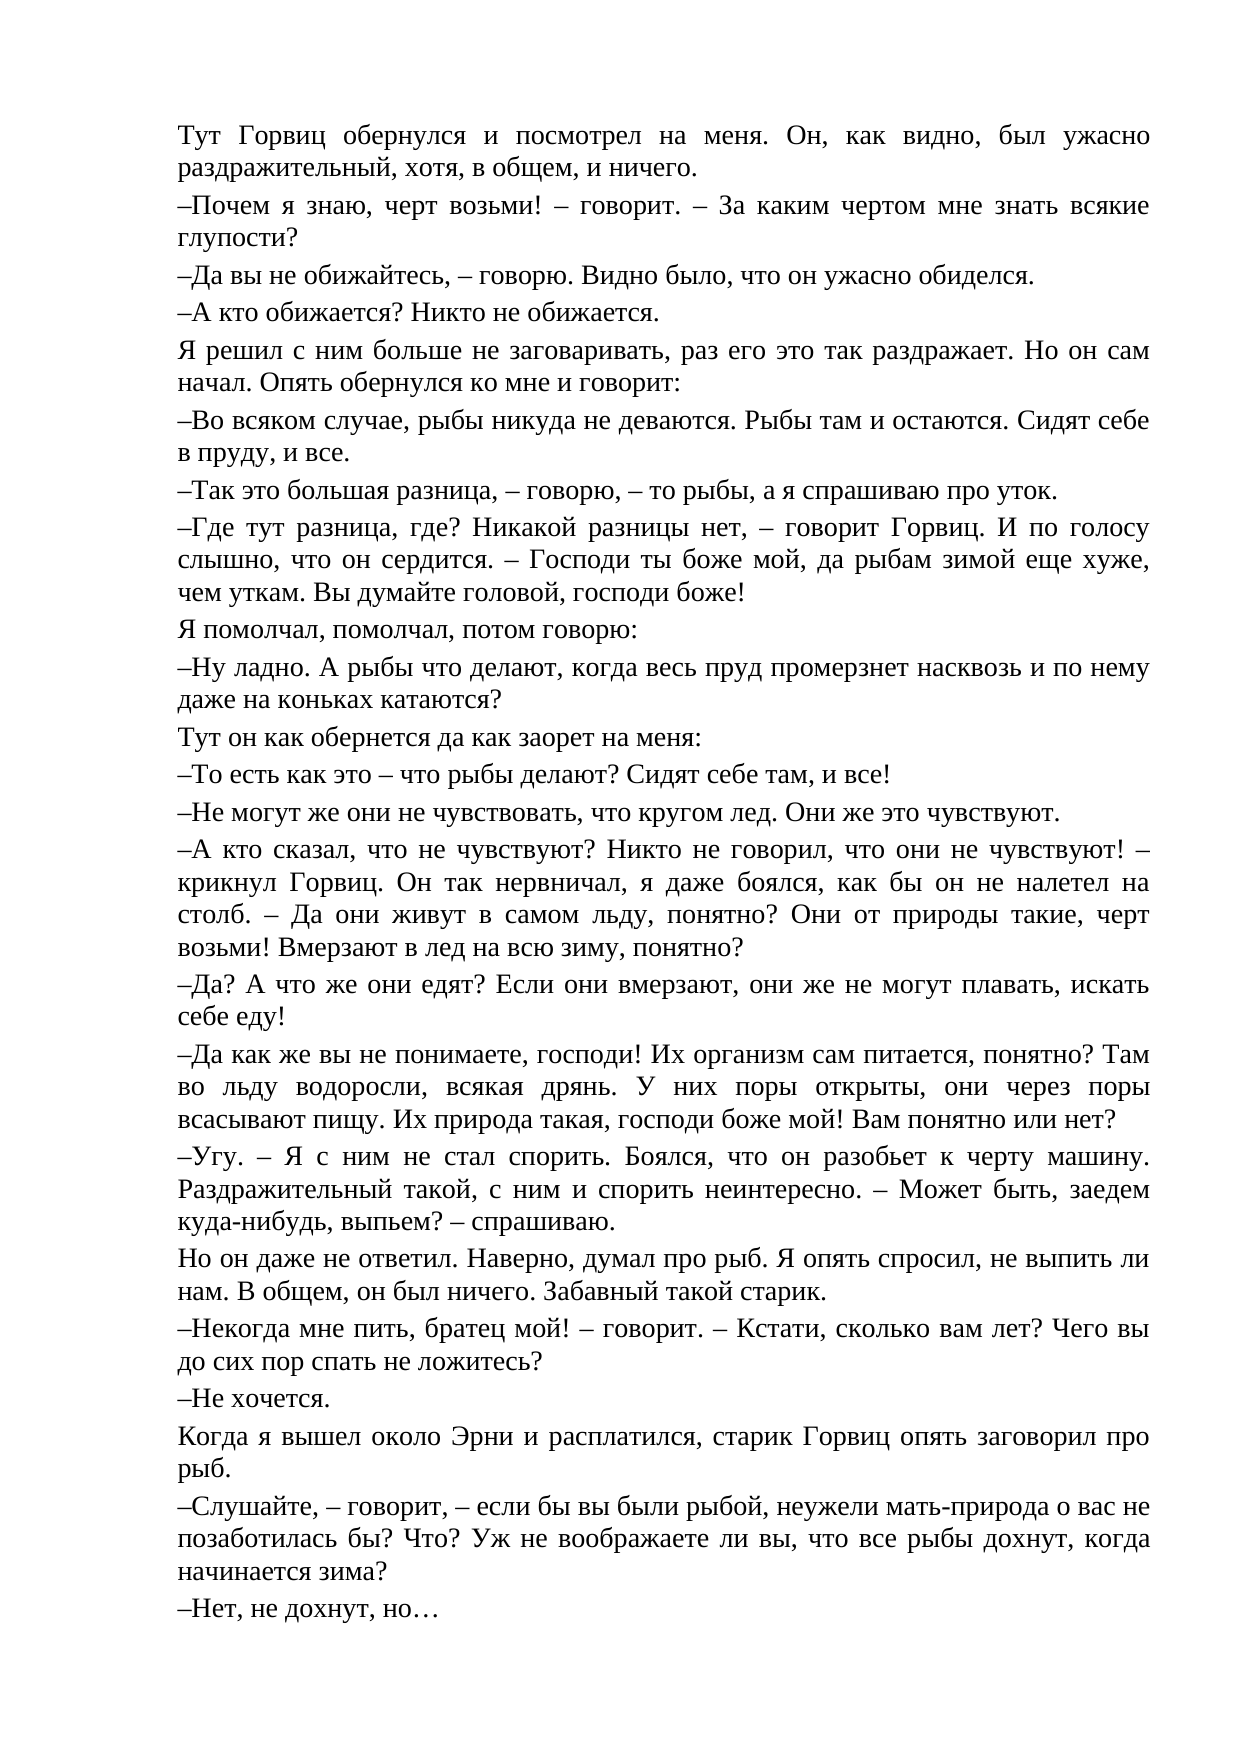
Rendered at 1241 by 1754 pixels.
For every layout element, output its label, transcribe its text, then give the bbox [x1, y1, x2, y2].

text Я решил с ним больше не заговаривать, раз его это так раздражает. Но он сам начал. Опять обернулся ко мне и говорит: [177, 333, 1152, 398]
text –Нет, не дохнут, но… [177, 1591, 1152, 1623]
text –Не хочется. [177, 1381, 1152, 1414]
text –Ну ладно. А рыбы что делают, когда весь пруд промерзнет насквозь и по нему даже на коньках катаются? [177, 650, 1152, 715]
text –А кто сказал, что не чувствуют? Никто не говорил, что они не чувствуют! – крикнул Горвиц. Он так нервничал, я даже боялся, как бы он не налетел на столб. – Да они живут в самом льду, понятно? Они от природы такие, черт возьми! Вмерзают в лед на всю зиму, понятно? [177, 832, 1152, 962]
text –Во всяком случае, рыбы никуда не деваются. Рыбы там и остаются. Сидят себе в пруду, и все. [177, 403, 1152, 468]
text –То есть как это – что рыбы делают? Сидят себе там, и все! [177, 757, 1152, 790]
text –Да вы не обижайтесь, – говорю. Видно было, что он ужасно обиделся. [177, 258, 1152, 290]
text –Слушайте, – говорит, – если бы вы были рыбой, неужели мать-природа о вас не позаботилась бы? Что? Уж не воображаете ли вы, что все рыбы дохнут, когда начинается зима? [177, 1489, 1152, 1586]
text Я помолчал, помолчал, потом говорю: [177, 612, 1152, 645]
text –А кто обижается? Никто не обижается. [177, 295, 1152, 328]
text Тут он как обернется да как заорет на меня: [177, 720, 1152, 752]
text Но он даже не ответил. Наверно, думал про рыб. Я опять спросил, не выпить ли нам. В общем, он был ничего. Забавный такой старик. [177, 1242, 1152, 1306]
text Тут Горвиц обернулся и посмотрел на меня. Он, как видно, был ужасно раздражительный, хотя, в общем, и ничего. [177, 118, 1152, 183]
text –Да? А что же они едят? Если они вмерзают, они же не могут плавать, искать себе еду! [177, 967, 1152, 1032]
text –Некогда мне пить, братец мой! – говорит. – Кстати, сколько вам лет? Чего вы до сих пор спать не ложитесь? [177, 1311, 1152, 1376]
text –Не могут же они не чувствовать, что кругом лед. Они же это чувствуют. [177, 795, 1152, 827]
text –Где тут разница, где? Никакой разницы нет, – говорит Горвиц. И по голосу слышно, что он сердится. – Господи ты боже мой, да рыбам зимой еще хуже, чем уткам. Вы думайте головой, господи боже! [177, 510, 1152, 607]
text –Так это большая разница, – говорю, – то рыбы, а я спрашиваю про уток. [177, 473, 1152, 505]
text –Угу. – Я с ним не стал спорить. Боялся, что он разобьет к черту машину. Раздражительный такой, с ним и спорить неинтересно. – Может быть, заедем куда-нибудь, выпьем? – спрашиваю. [177, 1139, 1152, 1236]
text Когда я вышел около Эрни и расплатился, старик Горвиц опять заговорил про рыб. [177, 1419, 1152, 1484]
text –Почем я знаю, черт возьми! – говорит. – За каким чертом мне знать всякие глупости? [177, 188, 1152, 253]
text –Да как же вы не понимаете, господи! Их организм сам питается, понятно? Там во льду водоросли, всякая дрянь. У них поры открыты, они через поры всасывают пищу. Их природа такая, господи боже мой! Вам понятно или нет? [177, 1037, 1152, 1134]
